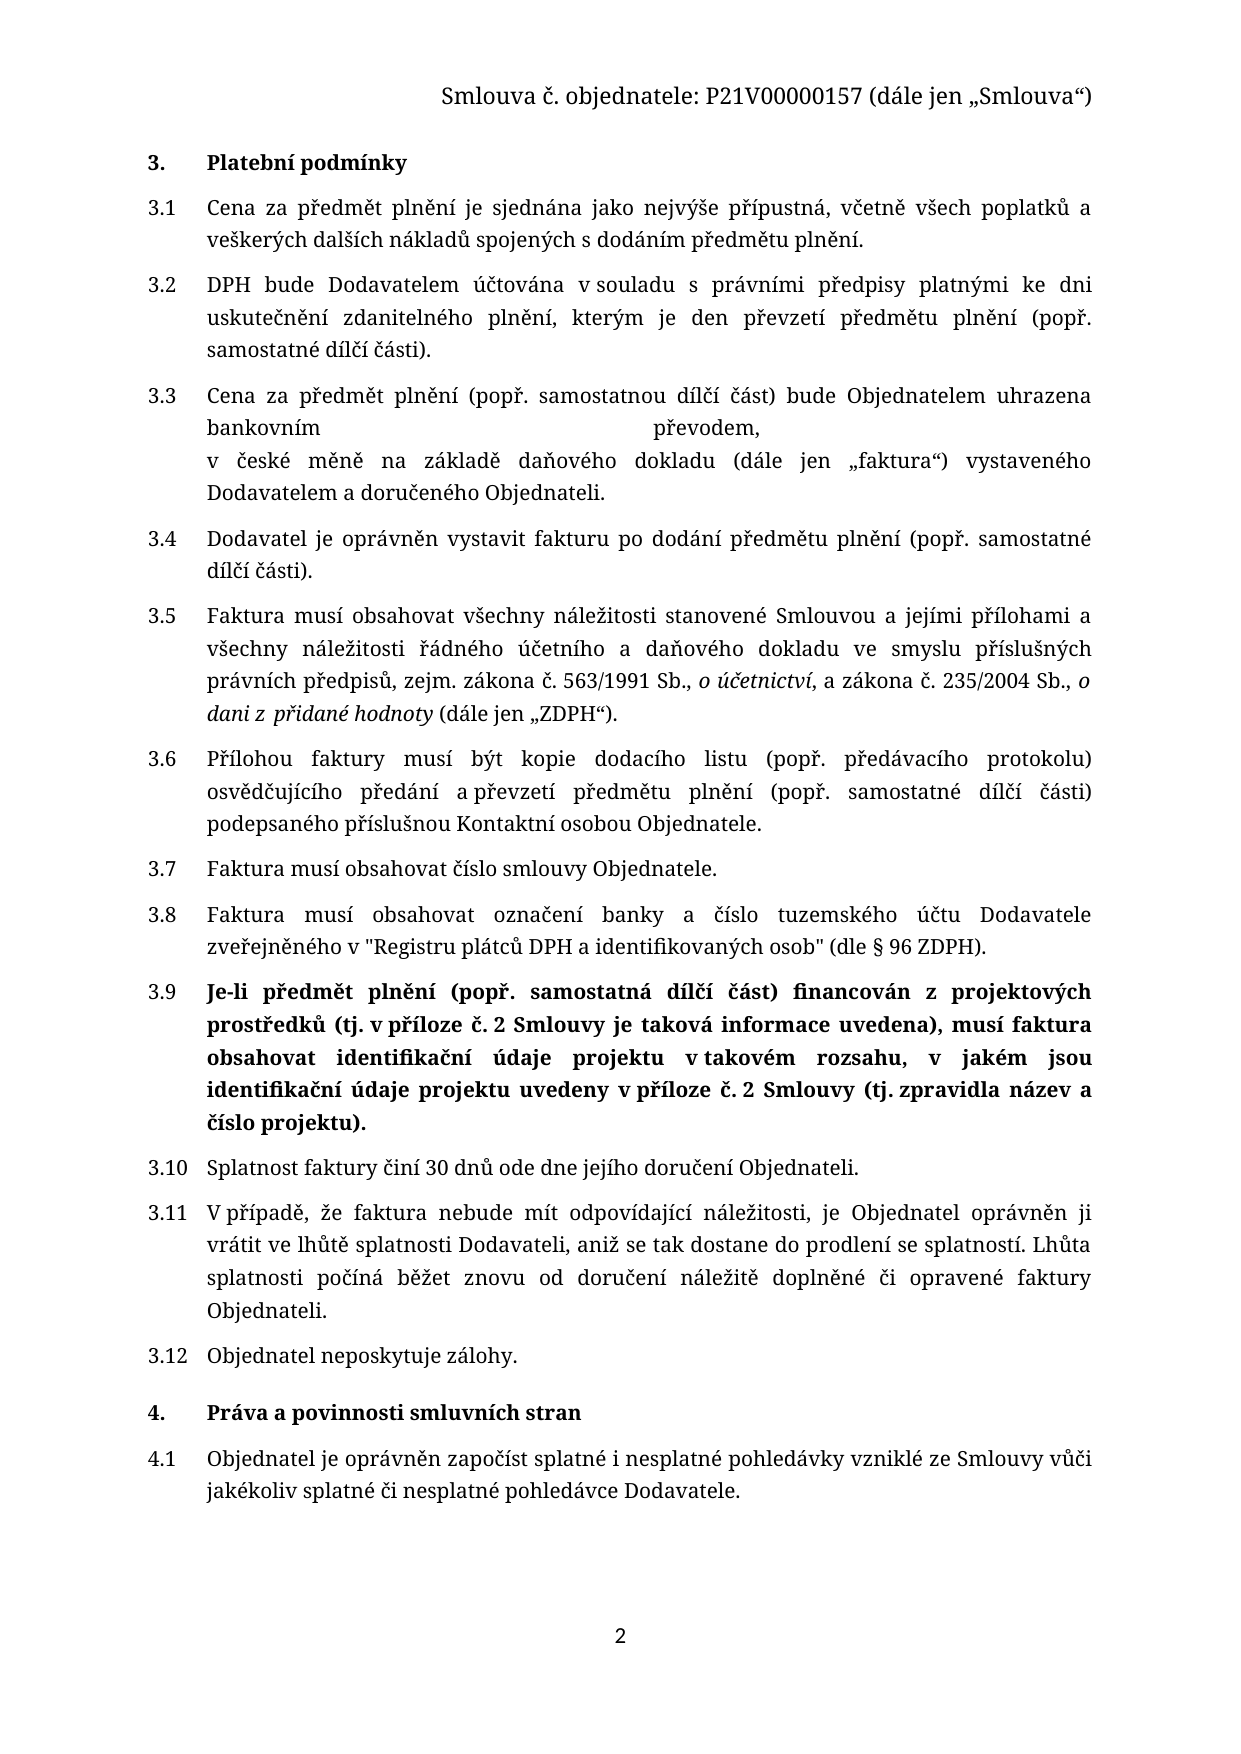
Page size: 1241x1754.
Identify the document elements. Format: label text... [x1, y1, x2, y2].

list Faktura musí obsahovat všechny náležitosti stanovené Smlouvou a jejími přílohami a všechny náležitosti řádného účetního a daňového dokladu ve smyslu příslušných právních předpisů, zejm. zákona č. 563/1991 Sb., o účetnictví, a zákona č. 235/2004 Sb., o dani z přidané hodnoty (dále jen „ZDPH“). [148, 601, 1093, 728]
list Přílohou faktury musí být kopie dodacího listu (popř. předávacího protokolu) osvědčujícího předání a převzetí předmětu plnění (popř. samostatné dílčí části) podepsaného příslušnou Kontaktní osobou Objednatele. [148, 744, 1093, 838]
list Cena za předmět plnění (popř. samostatnou dílčí část) bude Objednatelem uhrazena bankovním převodem, v české měně na základě daňového dokladu (dále jen „faktura“) vystaveného Dodavatelem a doručeného Objednateli. [148, 381, 1093, 507]
list Splatnost faktury činí 30 dnů ode dne jejího doručení Objednateli. [148, 1153, 1093, 1181]
list Objednatel neposkytuje zálohy. [148, 1341, 1093, 1369]
list DPH bude Dodavatelem účtována v souladu s právními předpisy platnými ke dni uskutečnění zdanitelného plnění, kterým je den převzetí předmětu plnění (popř. samostatné dílčí části). [148, 270, 1093, 364]
list Dodavatel je oprávněn vystavit fakturu po dodání předmětu plnění (popř. samostatné dílčí části). [148, 524, 1093, 585]
list Faktura musí obsahovat číslo smlouvy Objednatele. [148, 854, 1093, 883]
list Je-li předmět plnění (popř. samostatná dílčí část) financován z projektových prostředků (tj. v příloze č. 2 Smlouvy je taková informace uvedena), musí faktura obsahovat identifikační údaje projektu v takovém rozsahu, v jakém jsou identifikační údaje projektu uvedeny v příloze č. 2 Smlouvy (tj. zpravidla název a číslo projektu). [148, 977, 1093, 1136]
list Faktura musí obsahovat označení banky a číslo tuzemského účtu Dodavatele zveřejněného v "Registru plátců DPH a identifikovaných osob" (dle § 96 ZDPH). [148, 900, 1093, 961]
list Platební podmínky [148, 148, 1093, 176]
list Objednatel je oprávněn započíst splatné i nesplatné pohledávky vzniklé ze Smlouvy vůči jakékoliv splatné či nesplatné pohledávce Dodavatele. [148, 1444, 1093, 1505]
list V případě, že faktura nebude mít odpovídající náležitosti, je Objednatel oprávněn ji vrátit ve lhůtě splatnosti Dodavateli, aniž se tak dostane do prodlení se splatností. Lhůta splatnosti počíná běžet znovu od doručení náležitě doplněné či opravené faktury Objednateli. [148, 1198, 1093, 1324]
list Práva a povinnosti smluvních stran [148, 1398, 1093, 1427]
list Cena za předmět plnění je sjednána jako nejvýše přípustná, včetně všech poplatků a veškerých dalších nákladů spojených s dodáním předmětu plnění. [148, 193, 1093, 254]
